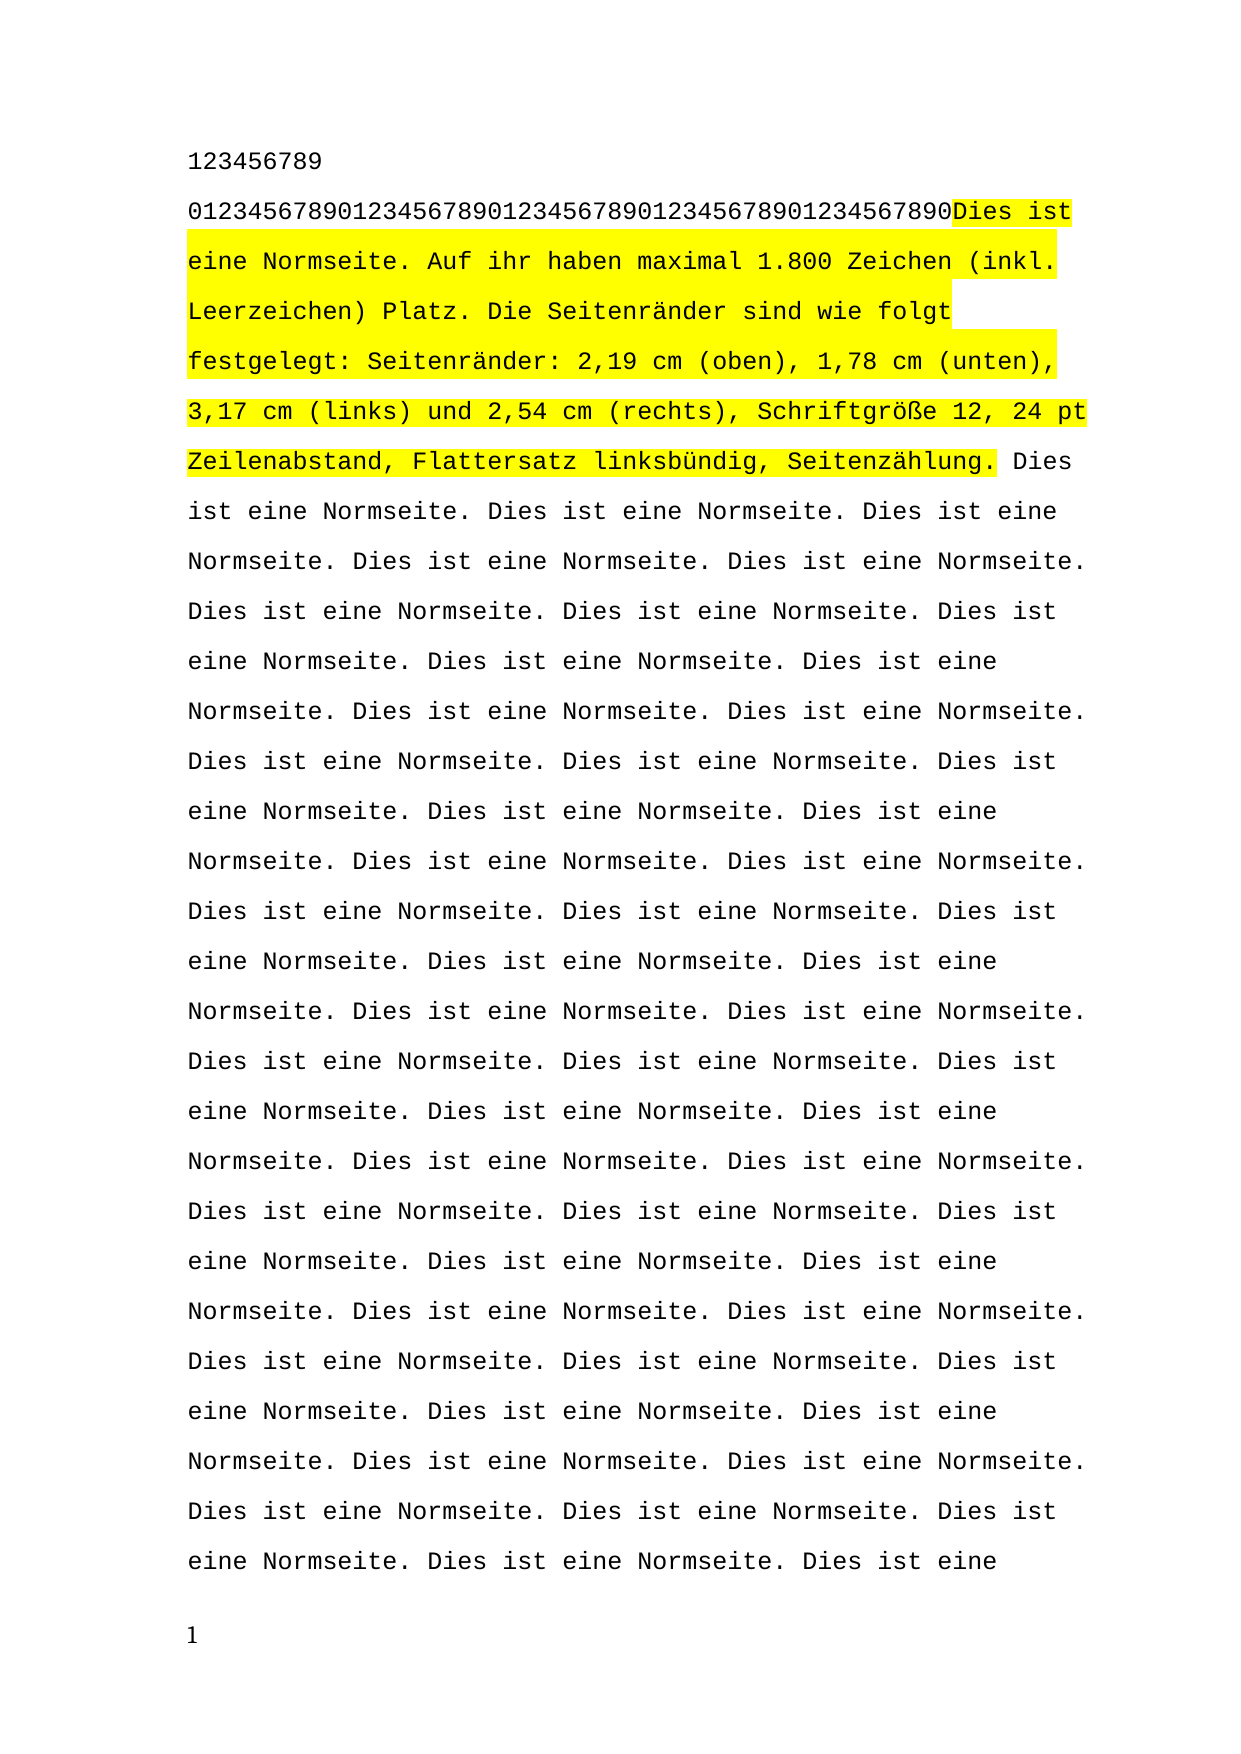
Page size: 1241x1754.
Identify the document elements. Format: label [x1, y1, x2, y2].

text [187, 129, 1090, 1579]
